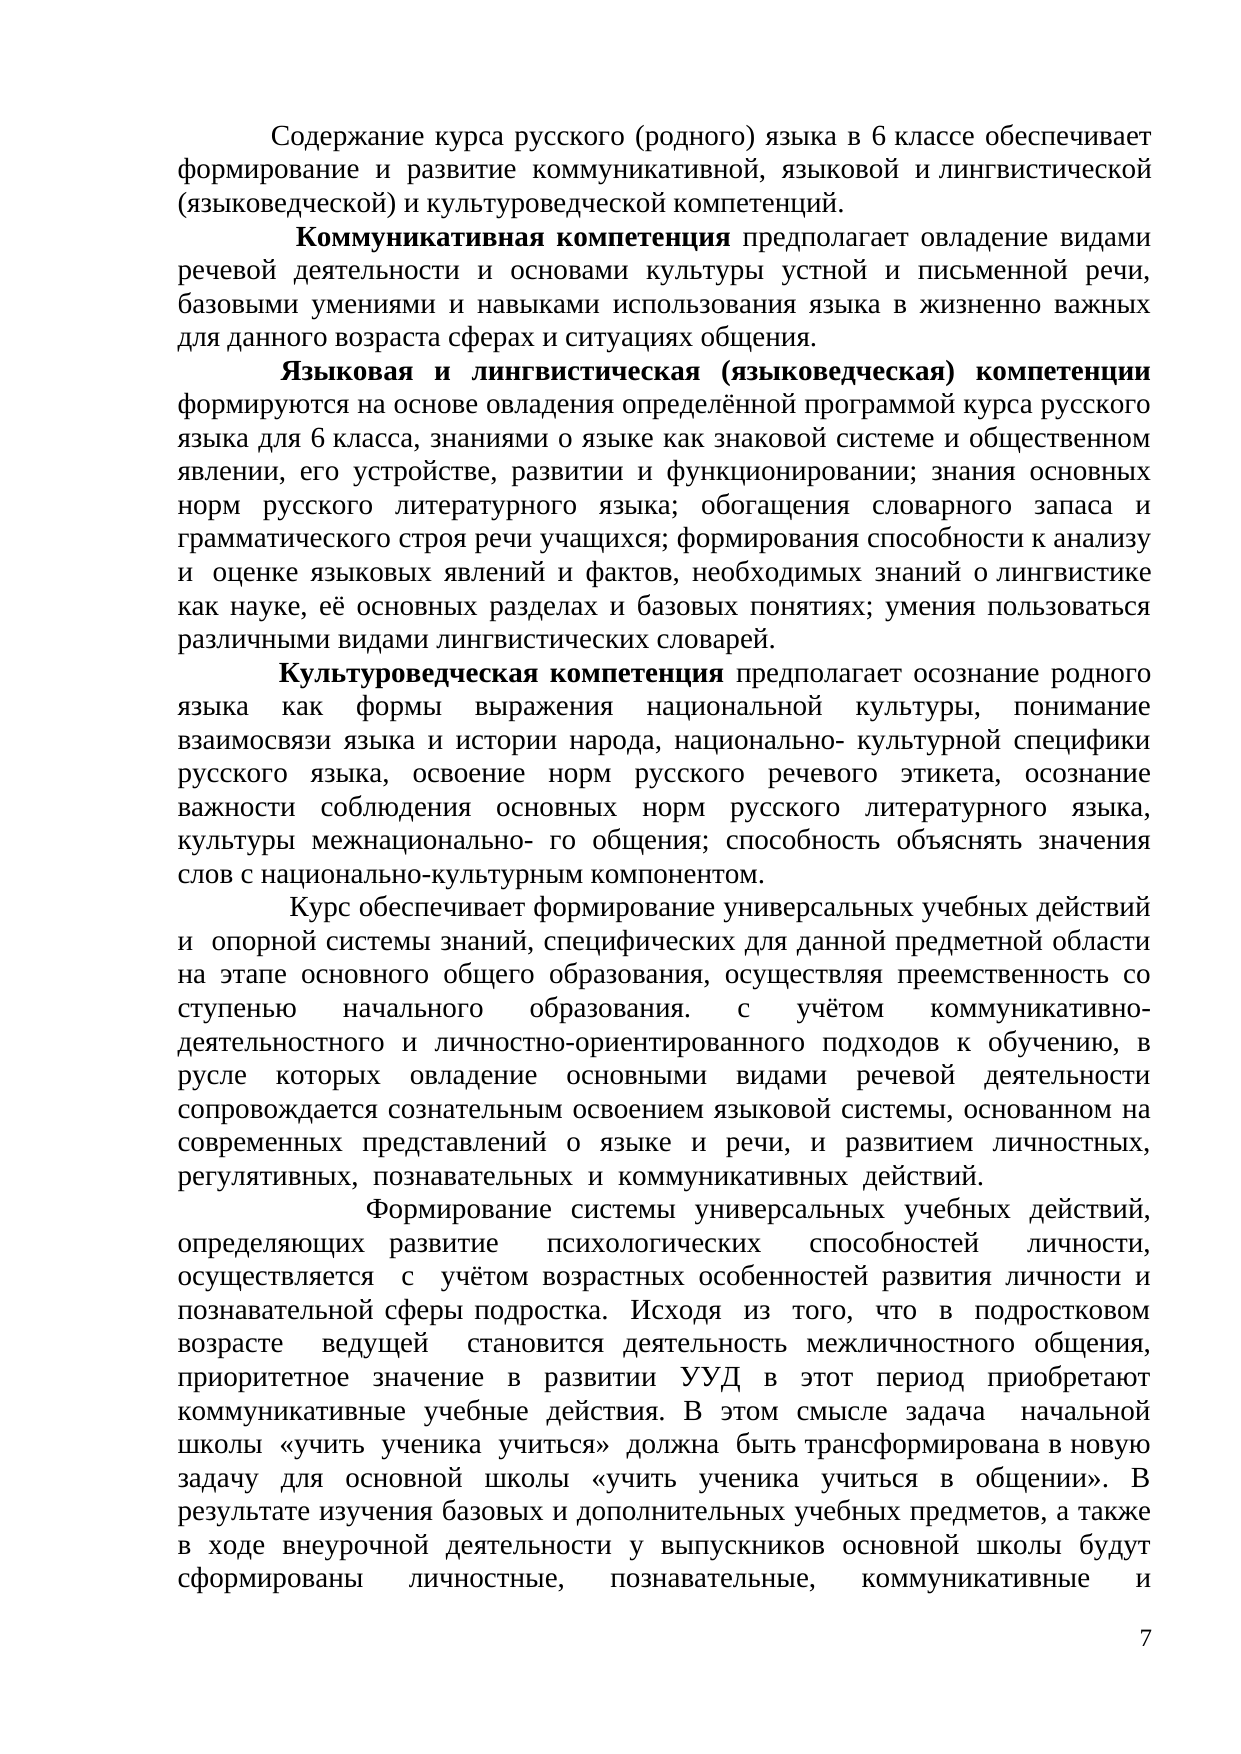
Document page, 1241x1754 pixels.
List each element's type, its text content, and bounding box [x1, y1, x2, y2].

text Языковая и лингвистическая (языковедческая) компетенции формируются на основе овладения определённой программой курса русского языка для 6 класса, знаниями о языке как знаковой системе и общественном явлении, его устройстве, развитии и функционировании; знания основных норм русского литературного языка; обогащения словарного запаса и грамматического строя речи учащихся; формирования способности к анализу и оценке языковых явлений и фактов, необходимых знаний о лингвистике как науке, её основных разделах и базовых понятиях; умения пользоваться различными видами лингвистических словарей. [177, 353, 1152, 655]
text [177, 1191, 1152, 1594]
text Содержание курса русского (родного) языка в 6 классе обеспечивает формирование и развитие коммуникативной, языковой и лингвистической (языковедческой) и культуроведческой компетенций. [177, 118, 1152, 219]
text Курс обеспечивает формирование универсальных учебных действий и опорной системы знаний, специфических для данной предметной области на этапе основного общего образования, осуществляя преемственность со ступенью начального образования. с учётом коммуникативно-деятельностного и личностно-ориентированного подходов к обучению, в русле которых овладение основными видами речевой деятельности сопровождается сознательным освоением языковой системы, основанном на современных представлений о языке и речи, и развитием личностных, регулятивных, познавательных и коммуникативных действий. [177, 889, 1152, 1191]
text Коммуникативная компетенция предполагает овладение видами речевой деятельности и основами культуры устной и письменной речи, базовыми умениями и навыками использования языка в жизненно важных для данного возраста сферах и ситуациях общения. [177, 219, 1152, 353]
text Культуроведческая компетенция предполагает осознание родного языка как формы выражения национальной культуры, понимание взаимосвязи языка и истории народа, национально- культурной специфики русского языка, освоение норм русского речевого этикета, осознание важности соблюдения основных норм русского литературного языка, культуры межнационально- го общения; способность объяснять значения слов с национально-культурным компонентом. [177, 655, 1152, 889]
